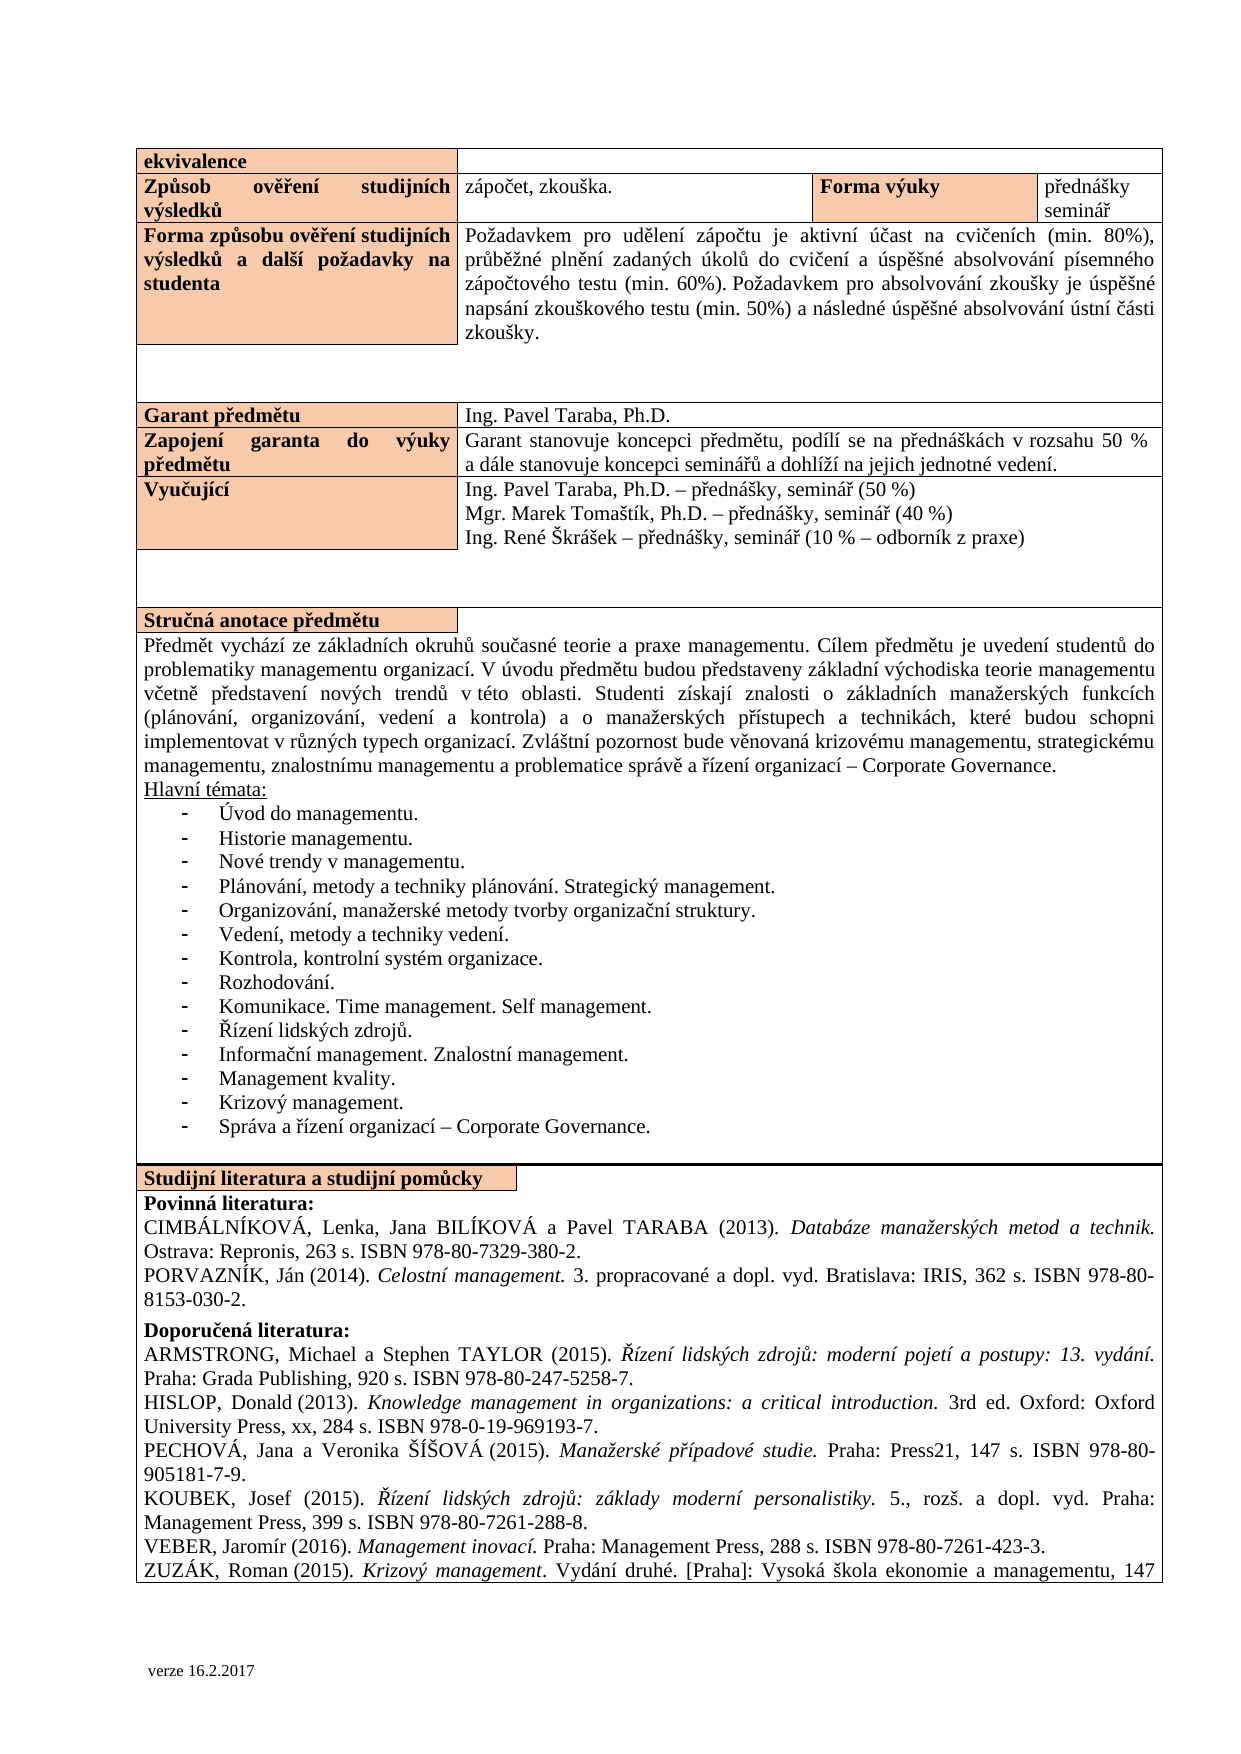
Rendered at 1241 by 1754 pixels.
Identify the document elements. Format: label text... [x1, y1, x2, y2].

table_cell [137, 149, 457, 173]
table_cell [458, 149, 1162, 173]
table_cell [137, 344, 1162, 402]
table_cell Zapojení garanta do výuky předmětu [137, 428, 457, 476]
table_cell Forma výuky [813, 174, 1037, 222]
table_cell Požadavkem pro udělení zápočtu je aktivní účast na cvičeních (min. 80%), průběžné plnění zadaných úkolů do cvičení a úspěšné absolvování písemného zápočtového testu (min. 60%). Požadavkem pro absolvování zkoušky je úspěšné napsání zkouškového testu (min. 50%) a následné úspěšné absolvování ústní části zkoušky. [458, 223, 1162, 344]
table_cell Studijní literatura a studijní pomůcky [137, 1166, 516, 1190]
table_cell Ing. , Ph.D. – přednášky, seminář (50 %) Mgr. Marek Tomaštík, Ph.D. – přednášky, seminář (40 %) Ing. René Škrášek – přednášky, seminář (10 % – odborník z praxe) [458, 477, 1162, 549]
table_cell [137, 549, 1162, 607]
table_cell zápočet, zkouška. [458, 174, 812, 222]
table_cell Vyučující [137, 477, 457, 549]
table_cell [517, 1166, 1162, 1190]
table_cell Forma způsobu ověření studijních výsledků a další požadavky na studenta [137, 223, 457, 344]
table_cell Předmět vychází ze základních okruhů současné teorie a praxe managementu. Cílem předmětu je uvedení studentů do problematiky managementu organizací. V úvodu předmětu budou představeny základní východiska teorie managementu včetně představení nových trendů v této oblasti. Studenti získají znalosti o základních manažerských funkcích (plánování, organizování, vedení a kontrola) a o manažerských přístupech a technikách, které budou schopni implementovat v různých typech organizací. Zvláštní pozornost bude věnovaná krizovému managementu, strategickému managementu, znalostnímu managementu a problematice správě a řízení organizací – Corporate Governance. Hlavní témata: Úvod do managementu. Historie managementu. Nové trendy v managementu. Plánování, metody a techniky plánování. Strategický management. Organizování, manažerské metody tvorby organizační struktury. Vedení, metody a techniky vedení. Kontrola, kontrolní systém organizace. Rozhodování. Komunikace. Time management. Self management. Řízení lidských zdrojů. Informační management. Znalostní management. Management kvality. Krizový management. Správa a řízení organizací – Corporate Governance. [137, 632, 1162, 1162]
table_cell [458, 608, 1162, 632]
table_cell Ing. Pavel Taraba, Ph.D. [458, 403, 1162, 427]
table_cell Stručná anotace předmětu [137, 608, 457, 632]
table_cell Způsob ověření studijních výsledků [137, 174, 457, 222]
table_cell Garant stanovuje koncepci předmětu, podílí se na přednáškách v rozsahu 50 % a dále stanovuje koncepci seminářů a dohlíží na jejich jednotné vedení. [458, 428, 1162, 476]
table_cell Garant předmětu [137, 403, 457, 427]
table_cell přednášky seminář [1038, 174, 1162, 222]
